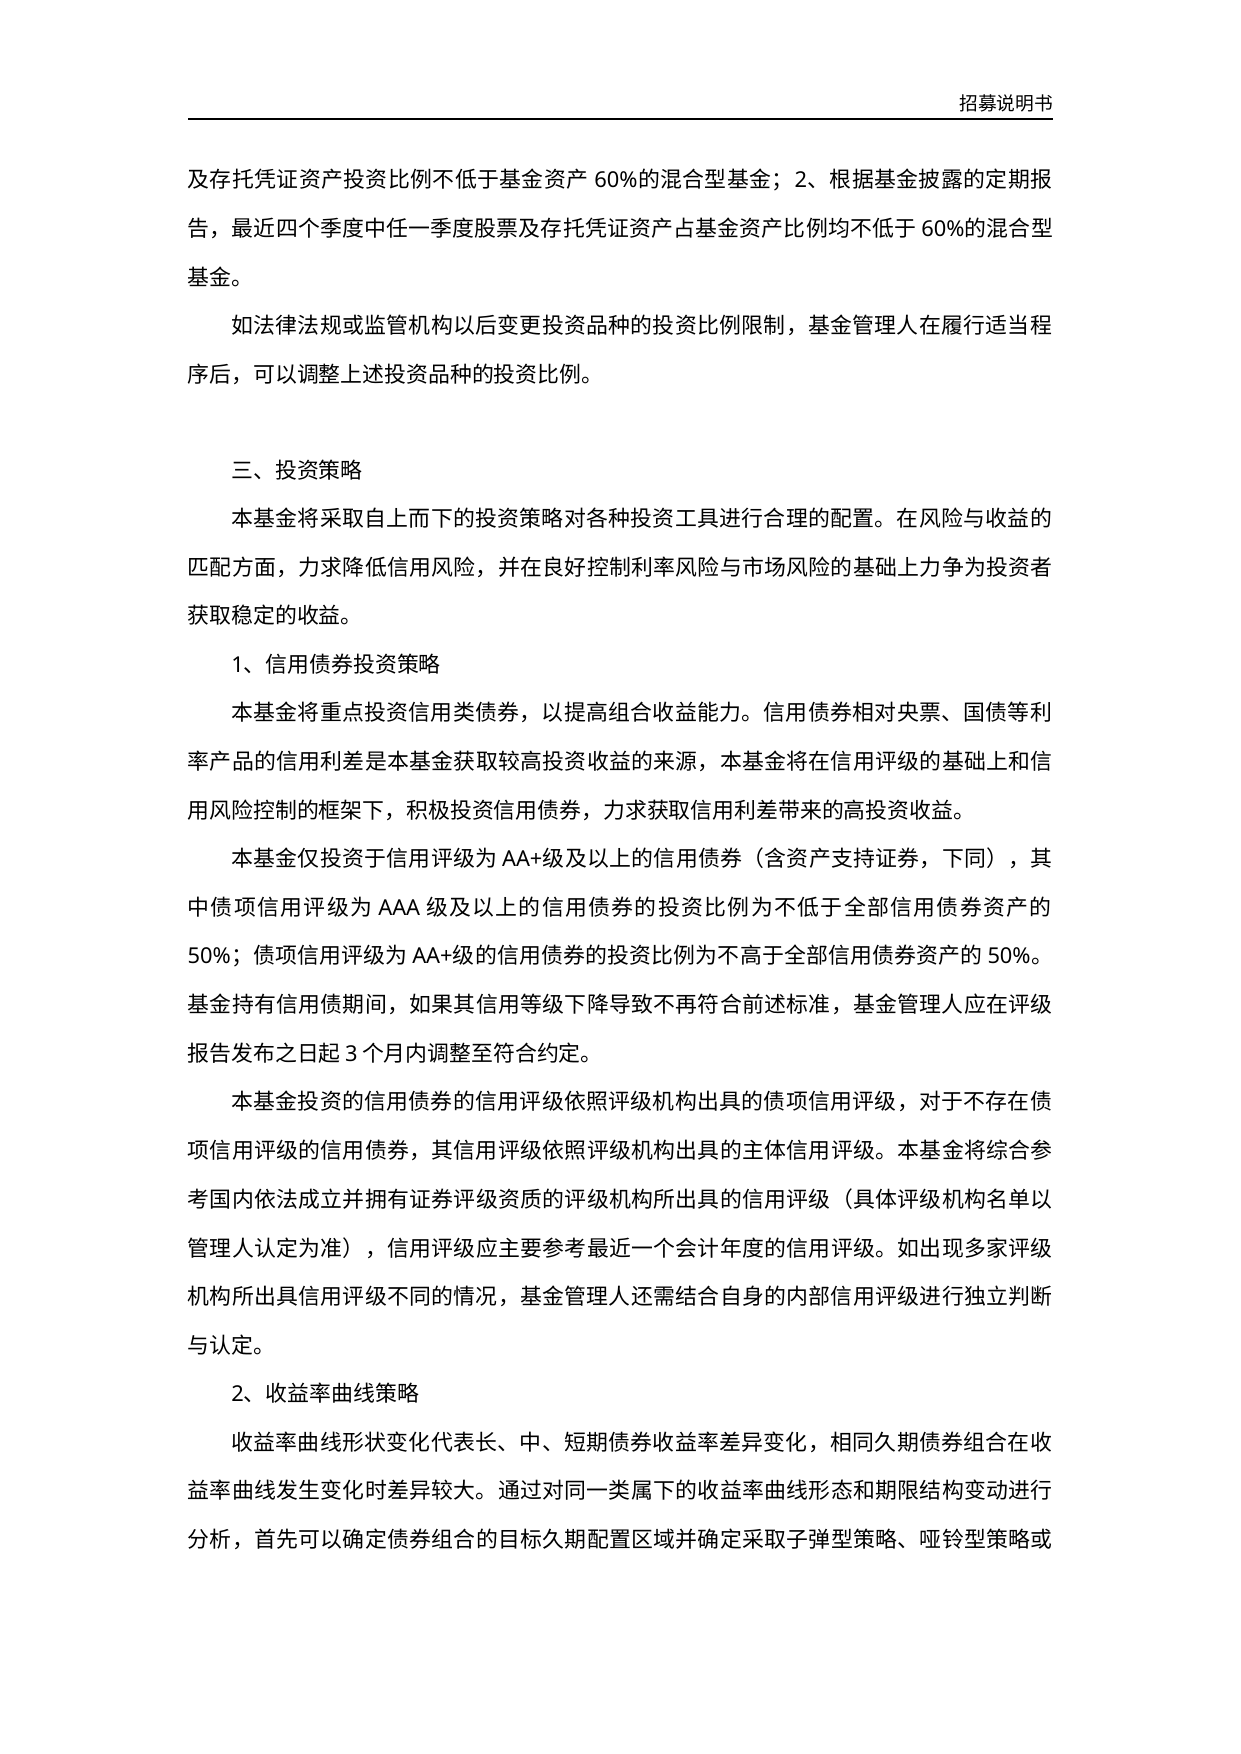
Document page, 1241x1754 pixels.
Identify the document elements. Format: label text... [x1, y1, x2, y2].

list 本基金仅投资于信用评级为AA+级及以上的信用债券（含资产支持证券，下同），其中债项信用评级为AAA级及以上的信用债券的投资比例为不低于全部信用债券资产的50%；债项信用评级为AA+级的信用债券的投资比例为不高于全部信用债券资产的50%。基金持有信用债期间，如果其信用等级下降导致不再符合前述标准，基金管理人应在评级报告发布之日起3个月内调整至符合约定。 [187, 841, 1053, 1068]
list 1、信用债券投资策略 [187, 646, 1053, 679]
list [187, 1424, 1053, 1554]
list 如法律法规或监管机构以后变更投资品种的投资比例限制，基金管理人在履行适当程序后，可以调整上述投资品种的投资比例。 [187, 308, 1053, 389]
list 本基金将采取自上而下的投资策略对各种投资工具进行合理的配置。在风险与收益的匹配方面，力求降低信用风险，并在良好控制利率风险与市场风险的基础上力争为投资者获取稳定的收益。 [187, 501, 1053, 631]
list 三、投资策略 [187, 452, 1053, 485]
list 本基金投资的信用债券的信用评级依照评级机构出具的债项信用评级，对于不存在债项信用评级的信用债券，其信用评级依照评级机构出具的主体信用评级。本基金将综合参考国内依法成立并拥有证券评级资质的评级机构所出具的信用评级（具体评级机构名单以管理人认定为准），信用评级应主要参考最近一个会计年度的信用评级。如出现多家评级机构所出具信用评级不同的情况，基金管理人还需结合自身的内部信用评级进行独立判断与认定。 [187, 1084, 1053, 1360]
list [187, 162, 1053, 292]
list 本基金将重点投资信用类债券，以提高组合收益能力。信用债券相对央票、国债等利率产品的信用利差是本基金获取较高投资收益的来源，本基金将在信用评级的基础上和信用风险控制的框架下，积极投资信用债券，力求获取信用利差带来的高投资收益。 [187, 695, 1053, 825]
list 2、收益率曲线策略 [187, 1376, 1053, 1408]
